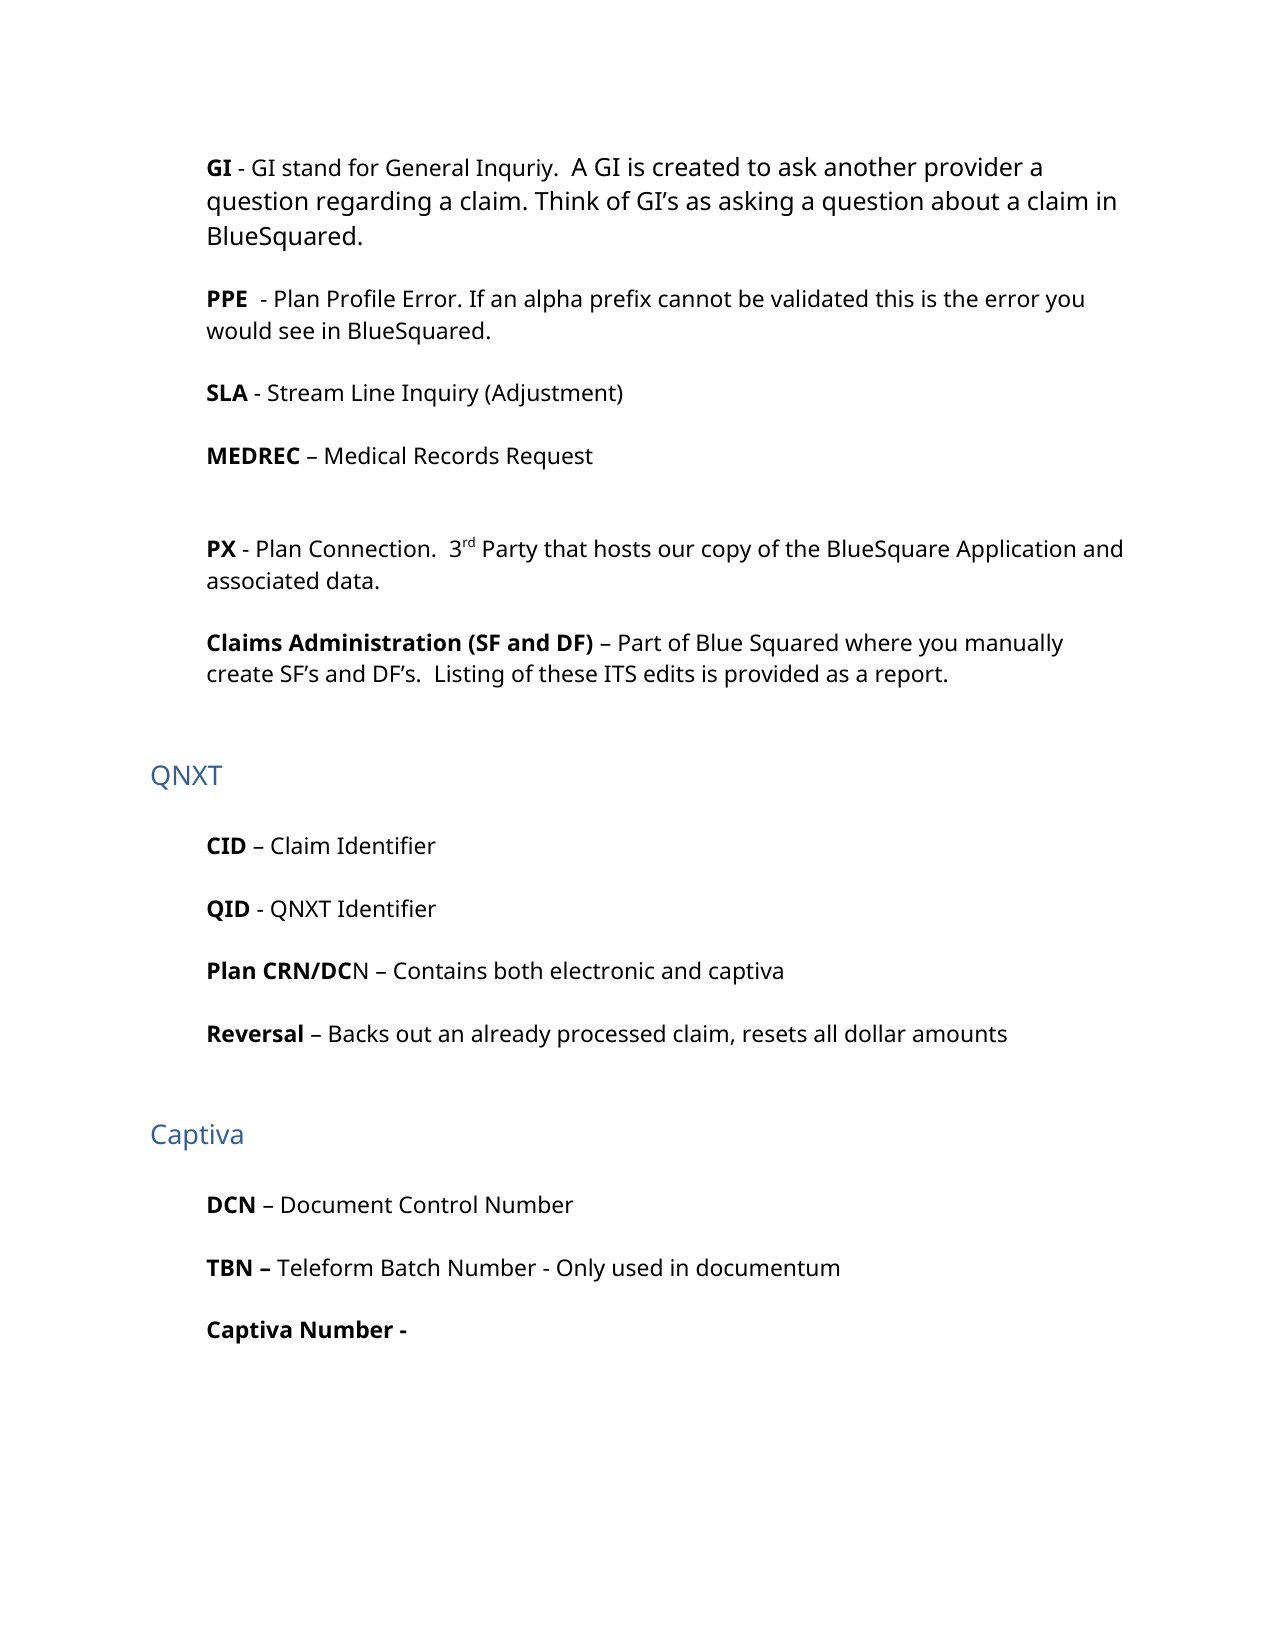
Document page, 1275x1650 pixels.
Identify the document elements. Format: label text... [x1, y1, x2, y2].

subtitle QNXT [150, 756, 1125, 793]
subtitle Captiva [150, 1115, 1125, 1152]
text Claims Administration (SF and DF) – Part of Blue Squared where you manually create SF’s and DF’s. Listing of these ITS edits is provided as a report. [206, 627, 1125, 690]
text PX - Plan Connection. 3rd Party that hosts our copy of the BlueSquare Application and associated data. [206, 533, 1125, 596]
text PPE - Plan Profile Error. If an alpha prefix cannot be validated this is the error you would see in BlueSquared. [206, 283, 1125, 346]
text SLA - Stream Line Inquiry (Adjustment) [206, 377, 1125, 408]
text GI - GI stand for General Inquriy. A GI is created to ask another provider a question regarding a claim. Think of GI’s as asking a question about a claim in BlueSquared. [206, 150, 1125, 252]
text QID - QNXT Identifier [206, 892, 1125, 924]
text Reversal – Backs out an already processed claim, resets all dollar amounts [206, 1017, 1125, 1049]
text CID – Claim Identifier [206, 830, 1125, 861]
text MEDREC – Medical Records Request [206, 440, 1125, 471]
text DCN – Document Control Number [206, 1189, 1125, 1220]
text Captiva Number - [206, 1314, 1125, 1345]
text Plan CRN/DCN – Contains both electronic and captiva [206, 955, 1125, 986]
text TBN – Teleform Batch Number - Only used in documentum [206, 1252, 1125, 1283]
